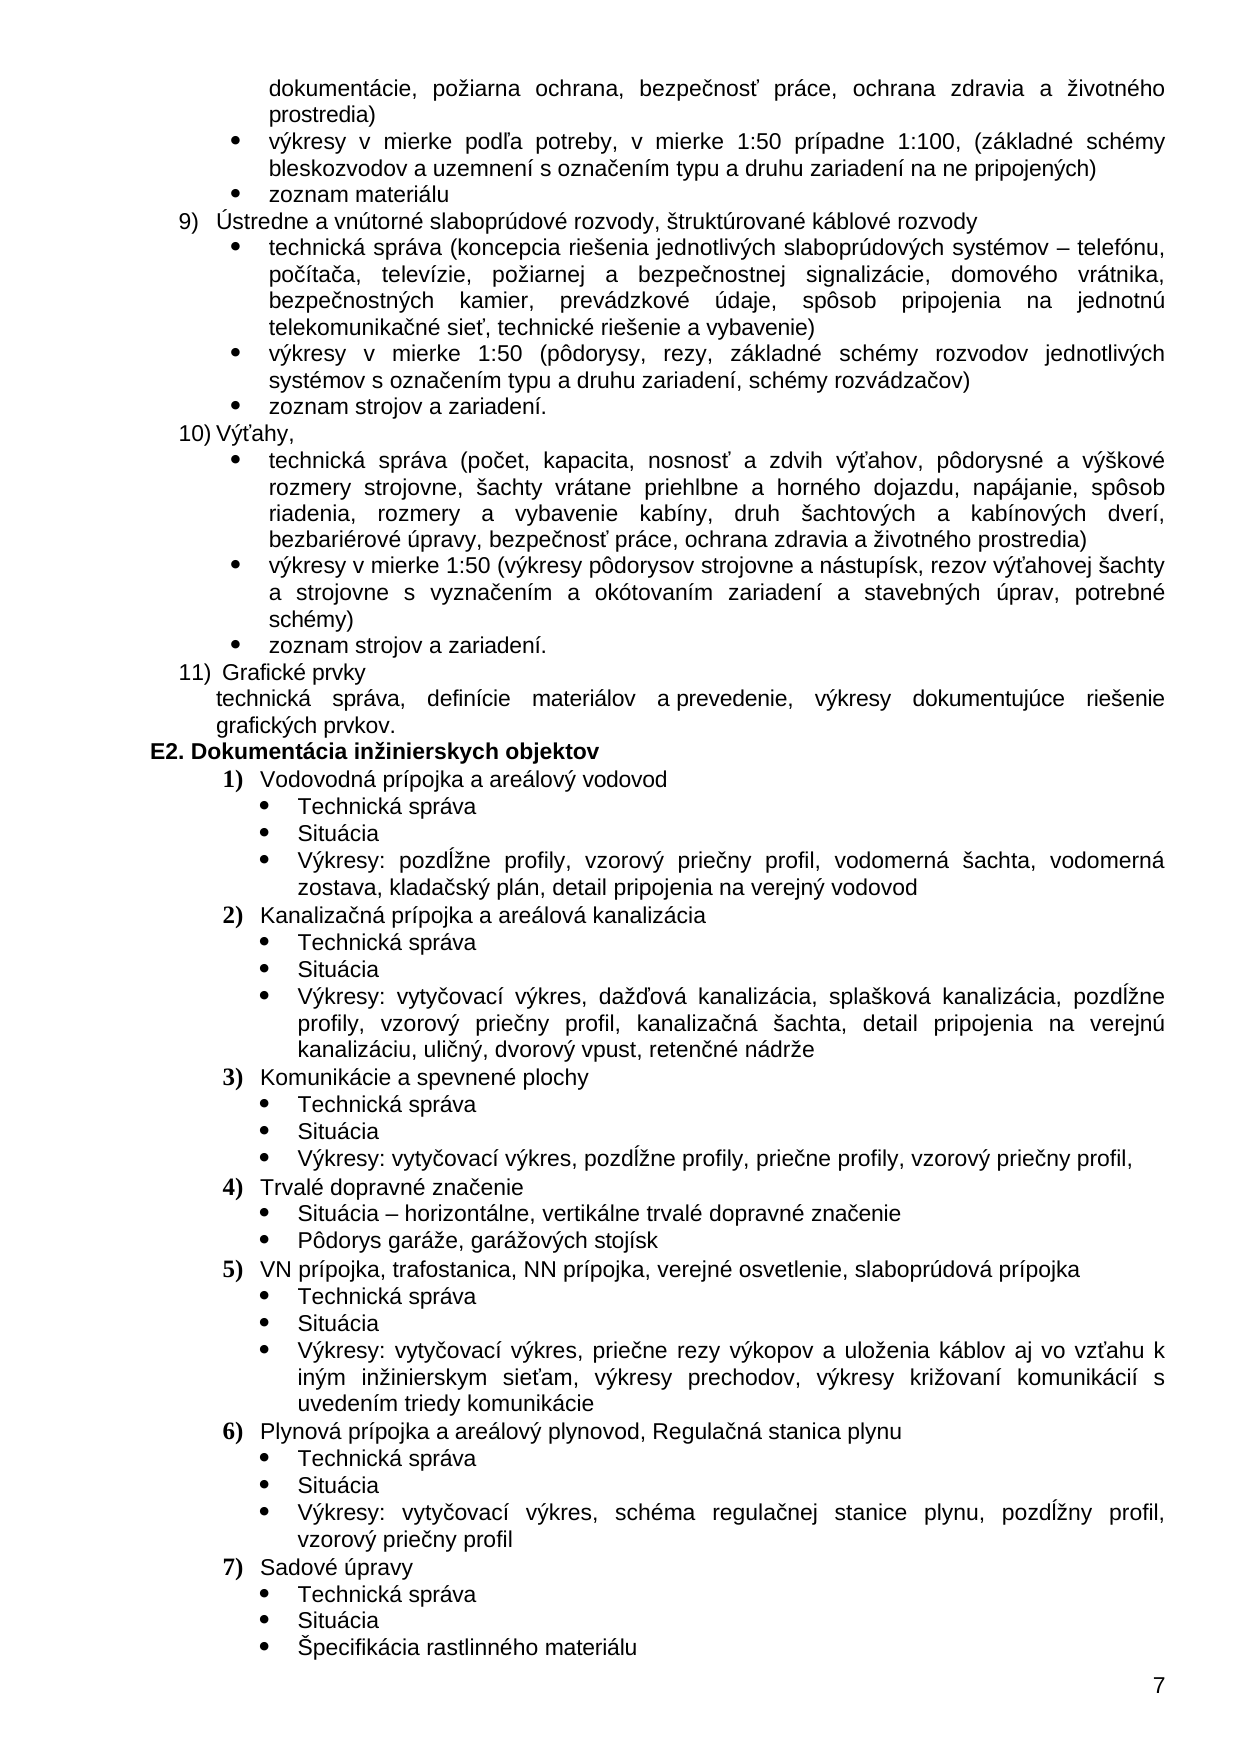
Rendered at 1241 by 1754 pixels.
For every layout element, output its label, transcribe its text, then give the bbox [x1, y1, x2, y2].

list technická správa, definície materiálov a prevedenie, výkresy dokumentujúce riešenie grafických prvkov. [216, 685, 1165, 738]
list Situácia [260, 820, 1165, 847]
list Výkresy: vytyčovací výkres, priečne rezy výkopov a uloženia káblov aj vo vzťahu k iným inžinierskym sieťam, výkresy prechodov, výkresy križovaní komunikácií s uvedením triedy komunikácie [260, 1337, 1165, 1416]
list Plynová prípojka a areálový plynovod, Regulačná stanica plynu [222, 1416, 1165, 1445]
list Technická správa [260, 1581, 1165, 1607]
list Situácia [260, 956, 1165, 983]
list Výkresy: pozdĺžne profily, vzorový priečny profil, vodomerná šachta, vodomerná zostava, kladačský plán, detail pripojenia na verejný vodovod [260, 847, 1165, 900]
list technická správa (koncepcia riešenia jednotlivých slaboprúdových systémov – telefónu, počítača, televízie, požiarnej a bezpečnostnej signalizácie, domového vrátnika, bezpečnostných kamier, prevádzkové údaje, spôsob pripojenia na jednotnú telekomunikačné sieť, technické riešenie a vybavenie) [231, 234, 1165, 340]
list Situácia [260, 1472, 1165, 1499]
list Sadové úpravy [222, 1552, 1165, 1581]
list Špecifikácia rastlinného materiálu [260, 1634, 1165, 1661]
list Výkresy: vytyčovací výkres, pozdĺžne profily, priečne profily, vzorový priečny profil, [260, 1145, 1165, 1172]
list výkresy v mierke podľa potreby, v mierke 1:50 prípadne 1:100, (základné schémy bleskozvodov a uzemnení s označením typu a druhu zariadení na ne pripojených) [231, 128, 1165, 181]
list Výťahy, [178, 420, 1165, 447]
list zoznam strojov a zariadení. [231, 393, 1165, 420]
list Výkresy: vytyčovací výkres, dažďová kanalizácia, splašková kanalizácia, pozdĺžne profily, vzorový priečny profil, kanalizačná šachta, detail pripojenia na verejnú kanalizáciu, uličný, dvorový vpust, retenčné nádrže [260, 983, 1165, 1062]
list Situácia [260, 1607, 1165, 1634]
list Technická správa [260, 929, 1165, 956]
list VN prípojka, trafostanica, NN prípojka, verejné osvetlenie, slaboprúdová prípojka [222, 1254, 1165, 1283]
list Trvalé dopravné značenie [222, 1172, 1165, 1200]
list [231, 75, 1165, 128]
list technická správa (počet, kapacita, nosnosť a zdvih výťahov, pôdorysné a výškové rozmery strojovne, šachty vrátane priehlbne a horného dojazdu, napájanie, spôsob riadenia, rozmery a vybavenie kabíny, druh šachtových a kabínových dverí, bezbariérové úpravy, bezpečnosť práce, ochrana zdravia a životného prostredia) [231, 447, 1165, 552]
list Situácia [260, 1310, 1165, 1337]
list Technická správa [260, 793, 1165, 820]
text E2. Dokumentácia inžinierskych objektov [147, 738, 1165, 764]
list Situácia – horizontálne, vertikálne trvalé dopravné značenie [260, 1200, 1165, 1227]
list Kanalizačná prípojka a areálová kanalizácia [222, 900, 1165, 929]
list Komunikácie a spevnené plochy [222, 1062, 1165, 1091]
list zoznam strojov a zariadení. [231, 632, 1165, 659]
list Technická správa [260, 1445, 1165, 1472]
list výkresy v mierke 1:50 (výkresy pôdorysov strojovne a nástupísk, rezov výťahovej šachty a strojovne s vyznačením a okótovaním zariadení a stavebných úprav, potrebné schémy) [231, 552, 1165, 632]
list Vodovodná prípojka a areálový vodovod [222, 764, 1165, 793]
list výkresy v mierke 1:50 (pôdorysy, rezy, základné schémy rozvodov jednotlivých systémov s označením typu a druhu zariadení, schémy rozvádzačov) [231, 340, 1165, 393]
list zoznam materiálu [231, 181, 1165, 208]
list Pôdorys garáže, garážových stojísk [260, 1227, 1165, 1254]
list Technická správa [260, 1283, 1165, 1310]
list Ústredne a vnútorné slaboprúdové rozvody, štruktúrované káblové rozvody [178, 208, 1165, 234]
list Technická správa [260, 1091, 1165, 1118]
list Výkresy: vytyčovací výkres, schéma regulačnej stanice plynu, pozdĺžny profil, vzorový priečny profil [260, 1499, 1165, 1552]
list Grafické prvky [178, 659, 1165, 685]
list Situácia [260, 1118, 1165, 1145]
